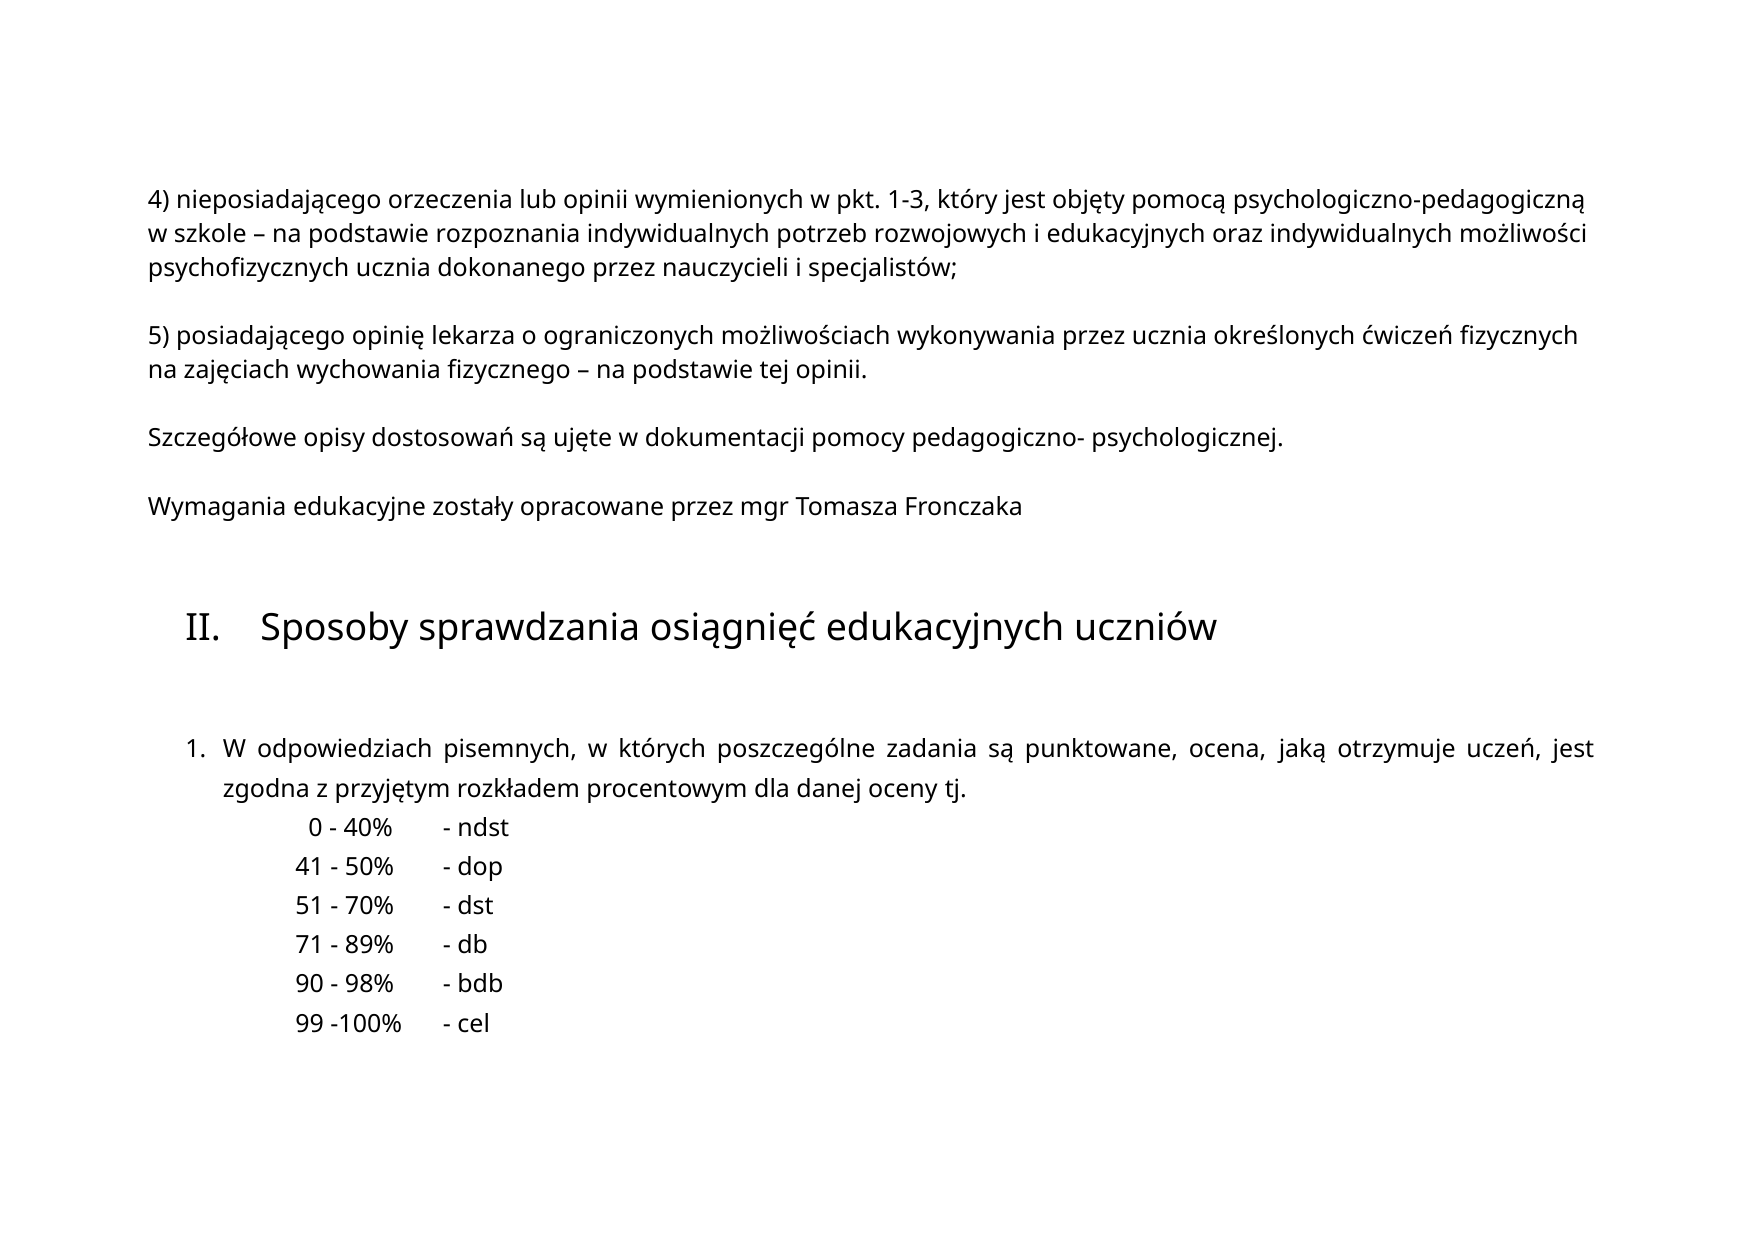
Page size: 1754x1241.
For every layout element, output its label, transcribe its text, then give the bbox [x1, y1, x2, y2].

text 4) nieposiadającego orzeczenia lub opinii wymienionych w pkt. 1-3, który jest objęty pomocą psychologiczno-pedagogiczną w szkole – na podstawie rozpoznania indywidualnych potrzeb rozwojowych i edukacyjnych oraz indywidualnych możliwości psychofizycznych ucznia dokonanego przez nauczycieli i specjalistów; [148, 182, 1606, 284]
text 5) posiadającego opinię lekarza o ograniczonych możliwościach wykonywania przez ucznia określonych ćwiczeń fizycznych na zajęciach wychowania fizycznego – na podstawie tej opinii. [148, 318, 1606, 386]
text Wymagania edukacyjne zostały opracowane przez mgr Tomasza Fronczaka [148, 488, 1606, 522]
list Sposoby sprawdzania osiągnięć edukacyjnych uczniów [185, 600, 1606, 651]
text Szczegółowe opisy dostosowań są ujęte w dokumentacji pomocy pedagogiczno- psychologicznej. [148, 420, 1606, 454]
list W odpowiedziach pisemnych, w których poszczególne zadania są punktowane, ocena, jaką otrzymuje uczeń, jest zgodna z przyjętym rozkładem procentowym dla danej oceny tj. [185, 731, 1594, 804]
text 0 - 40% - ndst 41 - 50% - dop 51 - 70% - dst 71 - 89% - db 90 - 98% - bdb 99 -100% - cel [295, 809, 1606, 1039]
